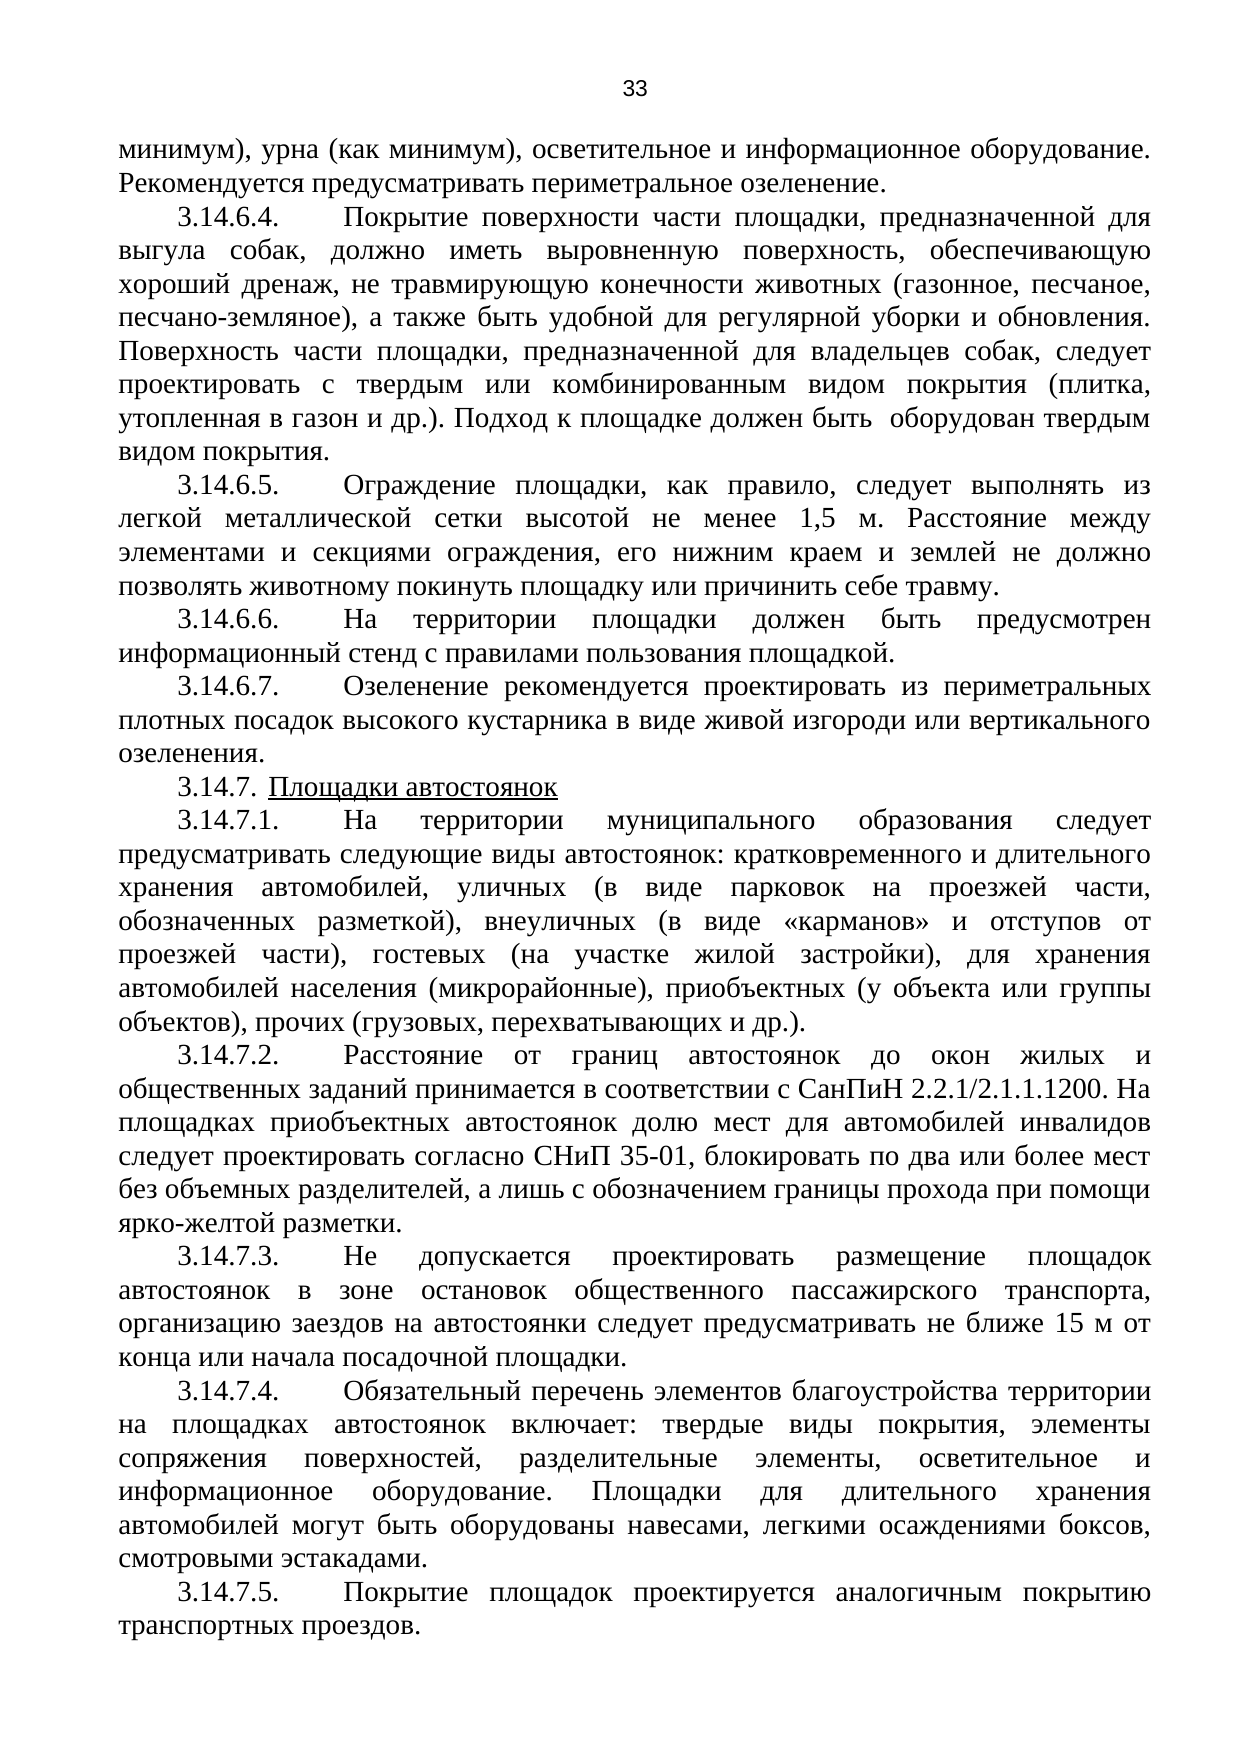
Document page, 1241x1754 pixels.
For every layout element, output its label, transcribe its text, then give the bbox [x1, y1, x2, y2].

list Площадки автостоянок [118, 769, 1152, 802]
list Расстояние от границ автостоянок до окон жилых и общественных заданий принимается в соответствии с СанПиН 2.2.1/2.1.1.1200. На площадках приобъектных автостоянок долю мест для автомобилей инвалидов следует проектировать согласно СНиП 35-01, блокировать по два или более мест без объемных разделителей, а лишь с обозначением границы прохода при помощи ярко-желтой разметки. [118, 1037, 1152, 1238]
list Ограждение площадки, как правило, следует выполнять из легкой металлической сетки высотой не менее 1,5 м. Расстояние между элементами и секциями ограждения, его нижним краем и землей не должно позволять животному покинуть площадку или причинить себе травму. [118, 467, 1152, 601]
list Покрытие поверхности части площадки, предназначенной для выгула собак, должно иметь выровненную поверхность, обеспечивающую хороший дренаж, не травмирующую конечности животных (газонное, песчаное, песчано-земляное), а также быть удобной для регулярной уборки и обновления. Поверхность части площадки, предназначенной для владельцев собак, следует проектировать с твердым или комбинированным видом покрытия (плитка, утопленная в газон и др.). Подход к площадке должен быть оборудован твердым видом покрытия. [118, 199, 1152, 467]
list Не допускается проектировать размещение площадок автостоянок в зоне остановок общественного пассажирского транспорта, организацию заездов на автостоянки следует предусматривать не ближе 15 м от конца или начала посадочной площадки. [118, 1238, 1152, 1373]
list Обязательный перечень элементов благоустройства территории на площадках автостоянок включает: твердые виды покрытия, элементы сопряжения поверхностей, разделительные элементы, осветительное и информационное оборудование. Площадки для длительного хранения автомобилей могут быть оборудованы навесами, легкими осаждениями боксов, смотровыми эстакадами. [118, 1373, 1152, 1574]
list Покрытие площадок проектируется аналогичным покрытию транспортных проездов. [118, 1574, 1152, 1641]
list На территории площадки должен быть предусмотрен информационный стенд с правилами пользования площадкой. [118, 601, 1152, 668]
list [118, 132, 1152, 199]
list На территории муниципального образования следует предусматривать следующие виды автостоянок: кратковременного и длительного хранения автомобилей, уличных (в виде парковок на проезжей части, обозначенных разметкой), внеуличных (в виде «карманов» и отступов от проезжей части), гостевых (на участке жилой застройки), для хранения автомобилей населения (микрорайонные), приобъектных (у объекта или группы объектов), прочих (грузовых, перехватывающих и др.). [118, 802, 1152, 1037]
list Озеленение рекомендуется проектировать из периметральных плотных посадок высокого кустарника в виде живой изгороди или вертикального озеленения. [118, 668, 1152, 769]
